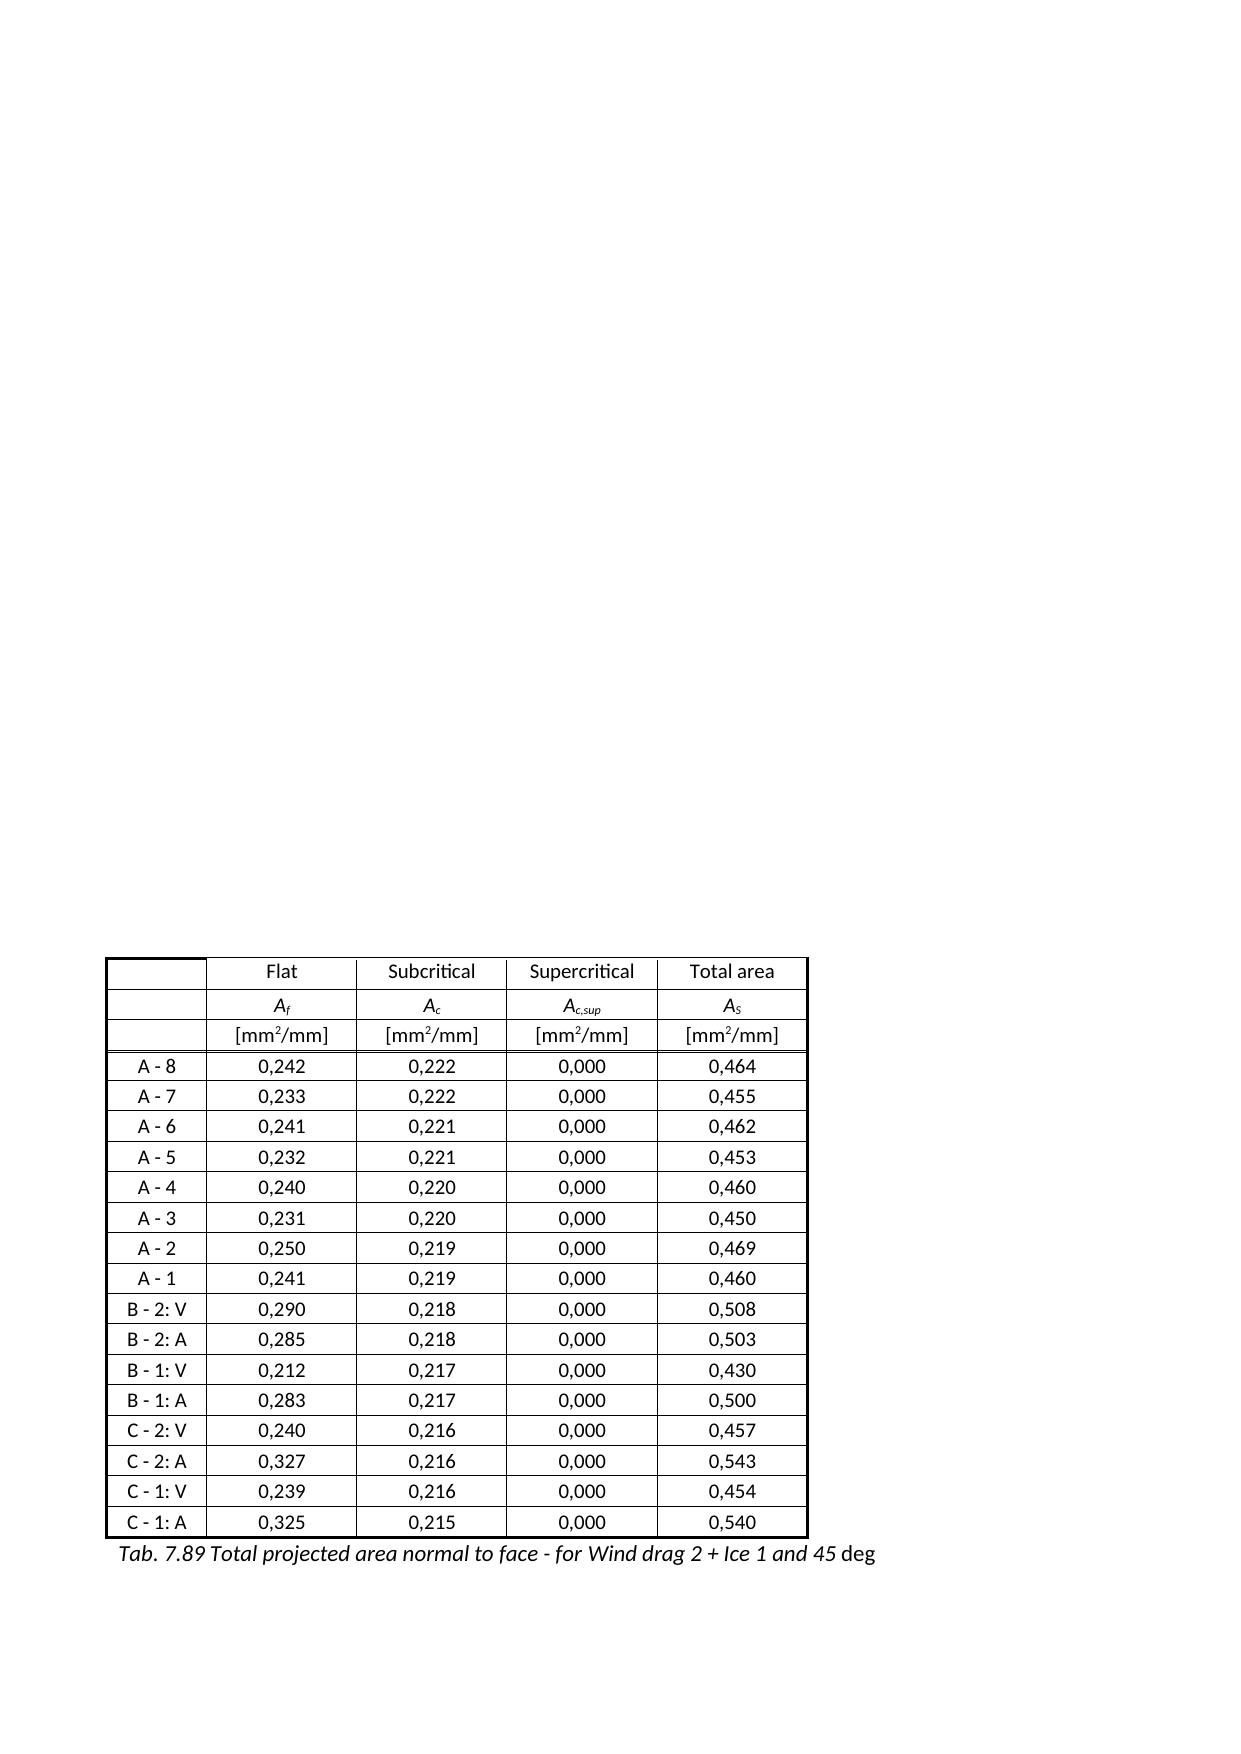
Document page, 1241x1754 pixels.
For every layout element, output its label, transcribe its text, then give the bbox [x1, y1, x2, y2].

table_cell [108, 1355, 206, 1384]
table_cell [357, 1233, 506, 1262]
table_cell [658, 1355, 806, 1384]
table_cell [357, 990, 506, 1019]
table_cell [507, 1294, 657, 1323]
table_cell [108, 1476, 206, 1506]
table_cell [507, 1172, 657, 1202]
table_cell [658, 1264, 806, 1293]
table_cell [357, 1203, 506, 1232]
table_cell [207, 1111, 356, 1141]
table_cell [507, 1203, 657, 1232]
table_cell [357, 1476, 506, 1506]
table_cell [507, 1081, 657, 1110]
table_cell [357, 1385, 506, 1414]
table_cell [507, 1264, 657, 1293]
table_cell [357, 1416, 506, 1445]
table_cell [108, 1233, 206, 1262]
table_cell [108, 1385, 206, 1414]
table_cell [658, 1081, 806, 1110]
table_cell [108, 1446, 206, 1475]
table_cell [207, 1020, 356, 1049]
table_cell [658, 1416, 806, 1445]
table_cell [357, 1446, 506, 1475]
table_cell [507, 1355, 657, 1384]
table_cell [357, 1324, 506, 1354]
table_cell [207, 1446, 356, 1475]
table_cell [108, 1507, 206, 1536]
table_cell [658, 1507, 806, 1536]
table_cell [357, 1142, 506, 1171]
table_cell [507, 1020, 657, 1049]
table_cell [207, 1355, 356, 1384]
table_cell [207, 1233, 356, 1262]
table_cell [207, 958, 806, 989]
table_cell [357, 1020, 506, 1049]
text Tab. 7.68 Total projected area normal to face - for Wind drag 2 + Ice 1 and 45 deg [118, 1539, 1146, 1567]
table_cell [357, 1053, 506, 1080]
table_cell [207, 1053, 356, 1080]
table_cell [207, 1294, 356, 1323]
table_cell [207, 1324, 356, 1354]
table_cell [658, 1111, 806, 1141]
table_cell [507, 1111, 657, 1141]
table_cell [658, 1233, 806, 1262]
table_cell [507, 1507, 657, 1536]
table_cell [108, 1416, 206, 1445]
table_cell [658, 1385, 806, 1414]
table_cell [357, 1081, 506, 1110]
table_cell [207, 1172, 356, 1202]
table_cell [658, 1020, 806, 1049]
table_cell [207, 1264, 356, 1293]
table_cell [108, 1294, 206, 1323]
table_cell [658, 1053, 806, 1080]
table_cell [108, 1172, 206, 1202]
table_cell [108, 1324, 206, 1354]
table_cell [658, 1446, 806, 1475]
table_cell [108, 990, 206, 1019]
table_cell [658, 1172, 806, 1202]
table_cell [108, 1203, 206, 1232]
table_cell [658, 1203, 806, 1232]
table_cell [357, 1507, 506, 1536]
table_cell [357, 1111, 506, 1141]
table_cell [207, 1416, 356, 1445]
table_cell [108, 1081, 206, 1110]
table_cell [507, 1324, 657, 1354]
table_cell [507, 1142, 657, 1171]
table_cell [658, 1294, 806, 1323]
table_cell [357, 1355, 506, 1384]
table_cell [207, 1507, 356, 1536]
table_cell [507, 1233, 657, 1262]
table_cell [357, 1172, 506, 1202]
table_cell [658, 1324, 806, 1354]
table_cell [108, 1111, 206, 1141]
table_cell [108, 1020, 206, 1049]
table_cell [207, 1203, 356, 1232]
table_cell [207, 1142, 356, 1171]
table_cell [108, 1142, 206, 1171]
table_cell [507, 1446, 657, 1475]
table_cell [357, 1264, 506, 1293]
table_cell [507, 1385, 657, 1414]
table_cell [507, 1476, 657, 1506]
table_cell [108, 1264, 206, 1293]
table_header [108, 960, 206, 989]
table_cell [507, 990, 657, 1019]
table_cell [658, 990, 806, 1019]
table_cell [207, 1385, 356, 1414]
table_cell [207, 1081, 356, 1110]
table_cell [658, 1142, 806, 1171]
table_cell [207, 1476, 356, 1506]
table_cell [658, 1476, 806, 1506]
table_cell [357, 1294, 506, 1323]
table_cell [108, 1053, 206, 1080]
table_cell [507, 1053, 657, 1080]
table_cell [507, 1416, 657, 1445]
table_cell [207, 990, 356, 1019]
